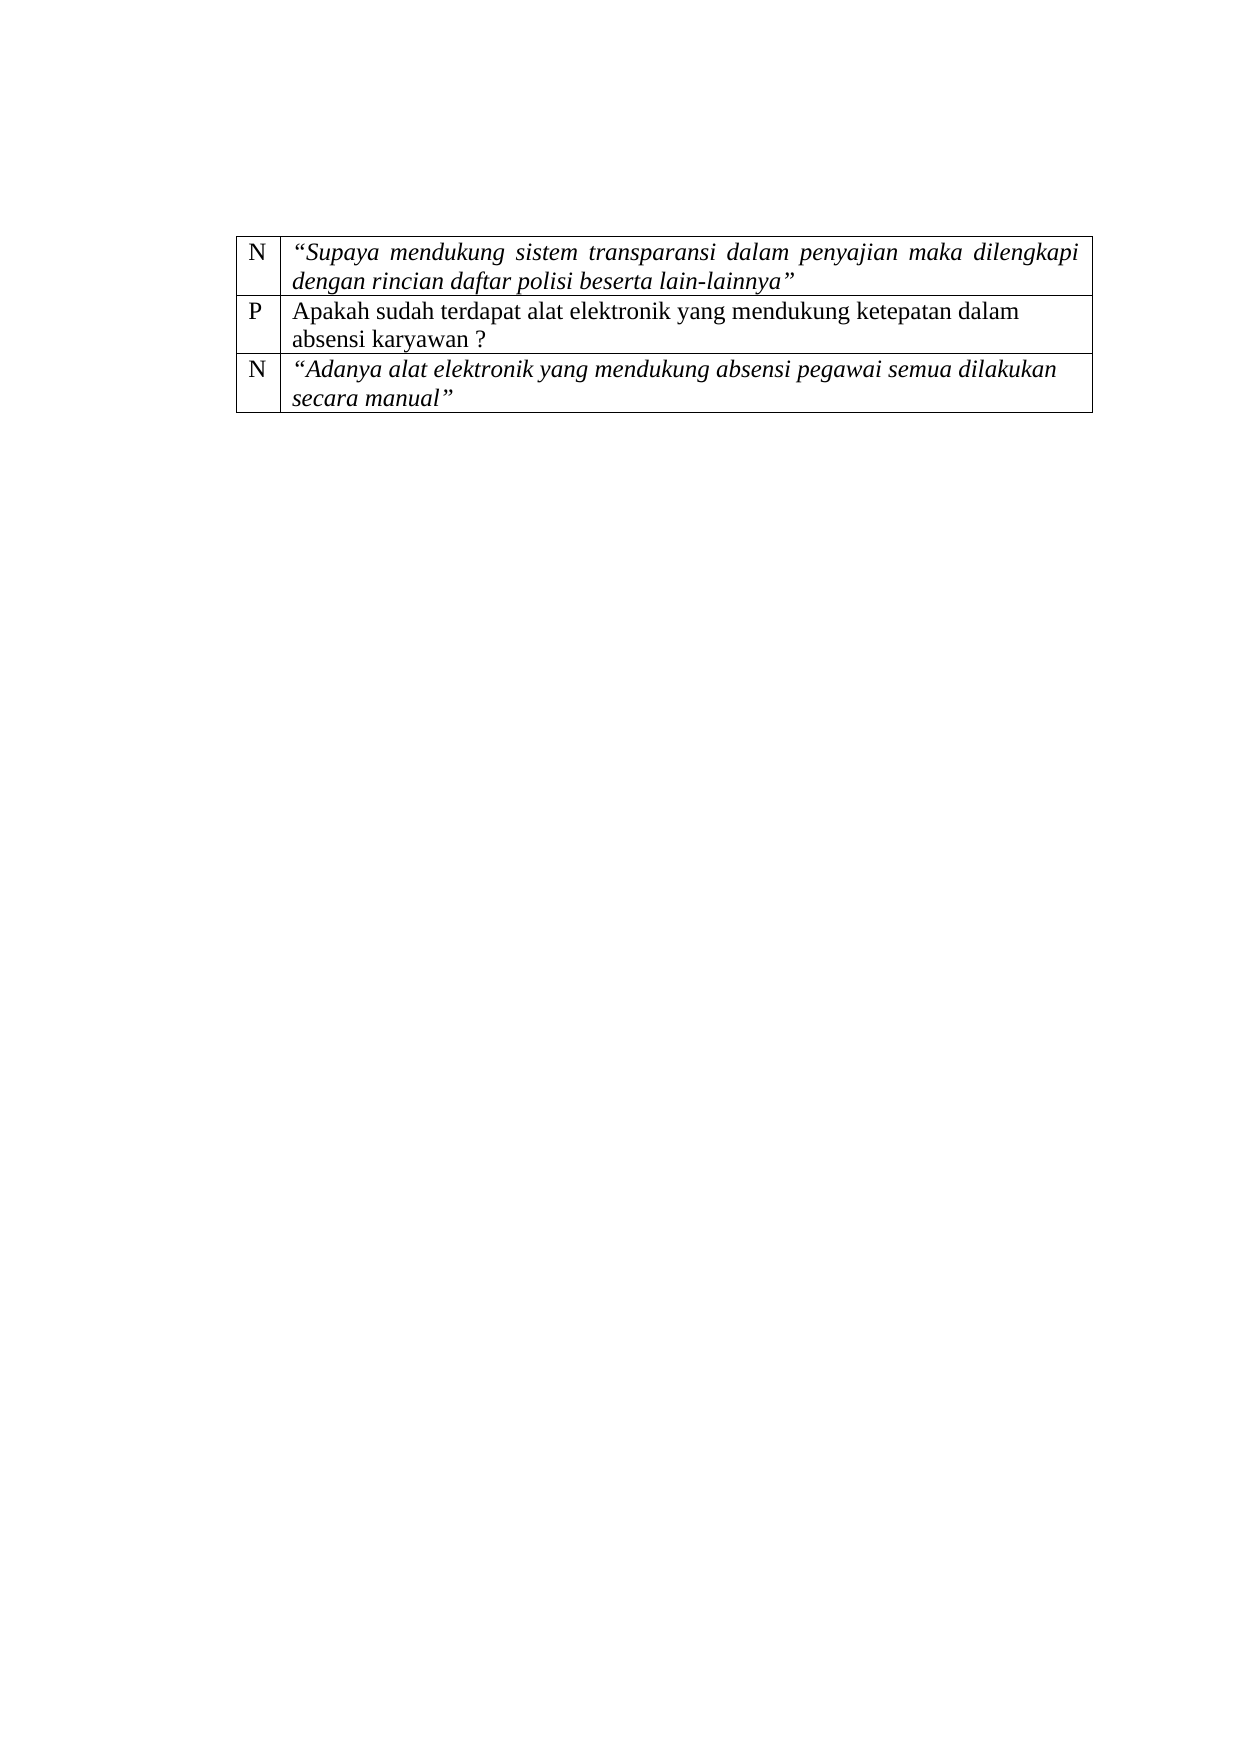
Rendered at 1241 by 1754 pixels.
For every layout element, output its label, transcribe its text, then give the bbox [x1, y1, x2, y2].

table_cell N [237, 354, 280, 412]
table_cell Apakah sudah terdapat alat elektronik yang mendukung ketepatan dalam absensi karyawan ? [281, 296, 1092, 353]
table_cell “Adanya alat elektronik yang mendukung absensi pegawai semua dilakukan secara manual” [281, 354, 1092, 412]
table_cell “Supaya mendukung sistem transparansi dalam penyajian maka dilengkapi dengan rincian daftar polisi beserta lain-lainnya” [281, 237, 1092, 295]
table_cell P [237, 296, 280, 353]
table_cell N [237, 237, 280, 295]
